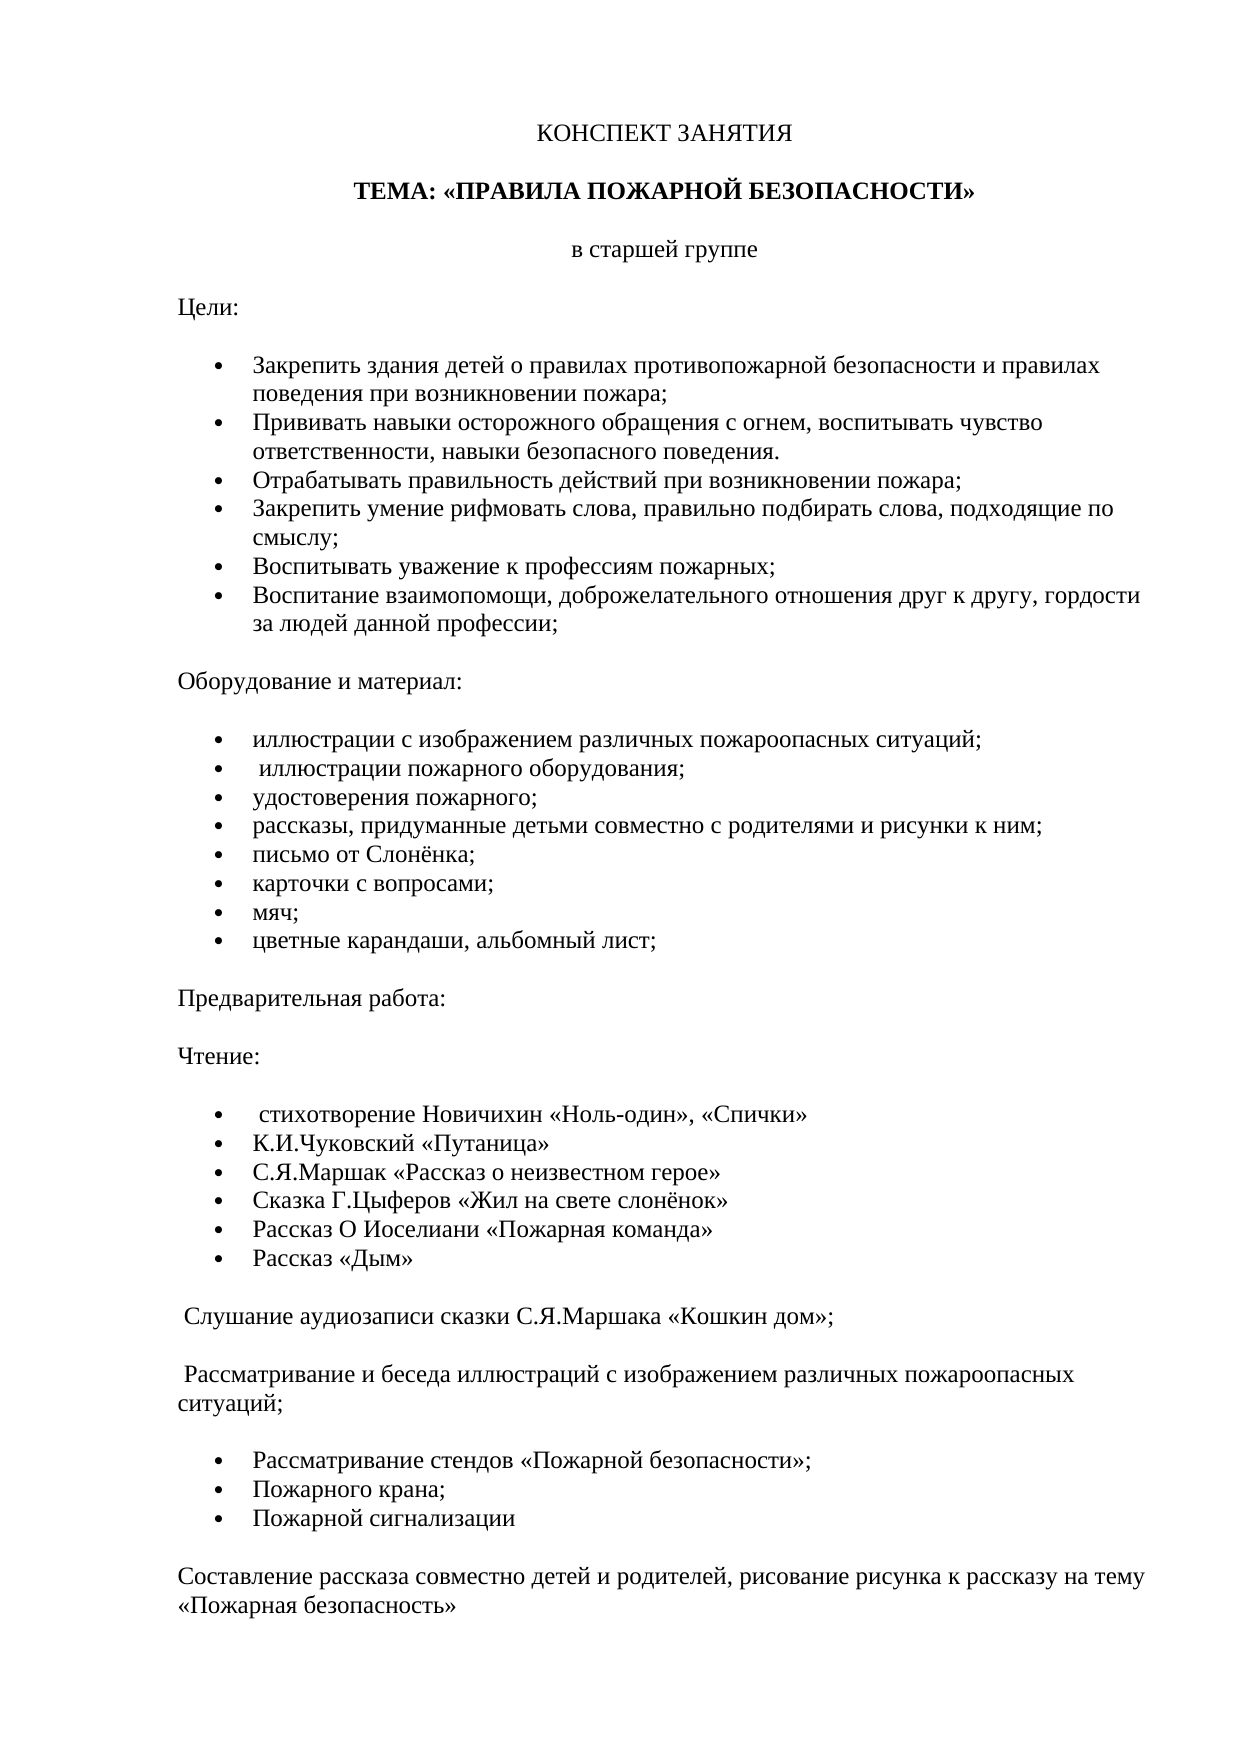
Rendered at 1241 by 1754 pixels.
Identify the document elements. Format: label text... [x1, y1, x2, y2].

list Закрепить здания детей о правилах противопожарной безопасности и правилах поведения при возникновении пожара; [215, 350, 1152, 407]
list иллюстрации с изображением различных пожароопасных ситуаций; [215, 724, 1152, 753]
list Воспитывать уважение к профессиям пожарных; [215, 551, 1152, 580]
list Пожарной сигнализации [215, 1503, 1152, 1532]
list рассказы, придуманные детьми совместно с родителями и рисунки к ним; [215, 811, 1152, 839]
list К.И.Чуковский «Путаница» [215, 1128, 1152, 1157]
text Оборудование и материал: [177, 666, 1152, 695]
list Воспитание взаимопомощи, доброжелательного отношения друг к другу, гордости за людей данной профессии; [215, 580, 1152, 637]
list иллюстрации пожарного оборудования; [215, 753, 1152, 782]
list Рассказ О Иоселиани «Пожарная команда» [215, 1214, 1152, 1243]
list Рассматривание стендов «Пожарной безопасности»; [215, 1446, 1152, 1474]
list Пожарного крана; [215, 1474, 1152, 1503]
list Отрабатывать правильность действий при возникновении пожара; [215, 465, 1152, 493]
list Сказка Г.Цыферов «Жил на свете слонёнок» [215, 1186, 1152, 1214]
text Слушание аудиозаписи сказки С.Я.Маршака «Кошкин дом»; [177, 1301, 1152, 1330]
text Составление рассказа совместно детей и родителей, рисование рисунка к рассказу на тему «Пожарная безопасность» [177, 1561, 1152, 1618]
list письмо от Слонёнка; [215, 839, 1152, 868]
text Цели: [177, 292, 1152, 321]
list мяч; [215, 897, 1152, 926]
text Чтение: [177, 1041, 1152, 1070]
list С.Я.Маршак «Рассказ о неизвестном герое» [215, 1157, 1152, 1186]
list Закрепить умение рифмовать слова, правильно подбирать слова, подходящие по смыслу; [215, 493, 1152, 551]
list удостоверения пожарного; [215, 782, 1152, 811]
text КОНСПЕКТ ЗАНЯТИЯ [177, 118, 1152, 147]
text ТЕМА: «ПРАВИЛА ПОЖАРНОЙ БЕЗОПАСНОСТИ» [177, 176, 1152, 205]
list карточки с вопросами; [215, 868, 1152, 897]
text в старшей группе [177, 234, 1152, 263]
text Предварительная работа: [177, 983, 1152, 1012]
list Прививать навыки осторожного обращения с огнем, воспитывать чувство ответственности, навыки безопасного поведения. [215, 407, 1152, 465]
list стихотворение Новичихин «Ноль-один», «Спички» [215, 1099, 1152, 1128]
list Рассказ «Дым» [215, 1243, 1152, 1272]
list цветные карандаши, альбомный лист; [215, 926, 1152, 954]
text Рассматривание и беседа иллюстраций с изображением различных пожароопасных ситуаций; [177, 1359, 1152, 1416]
